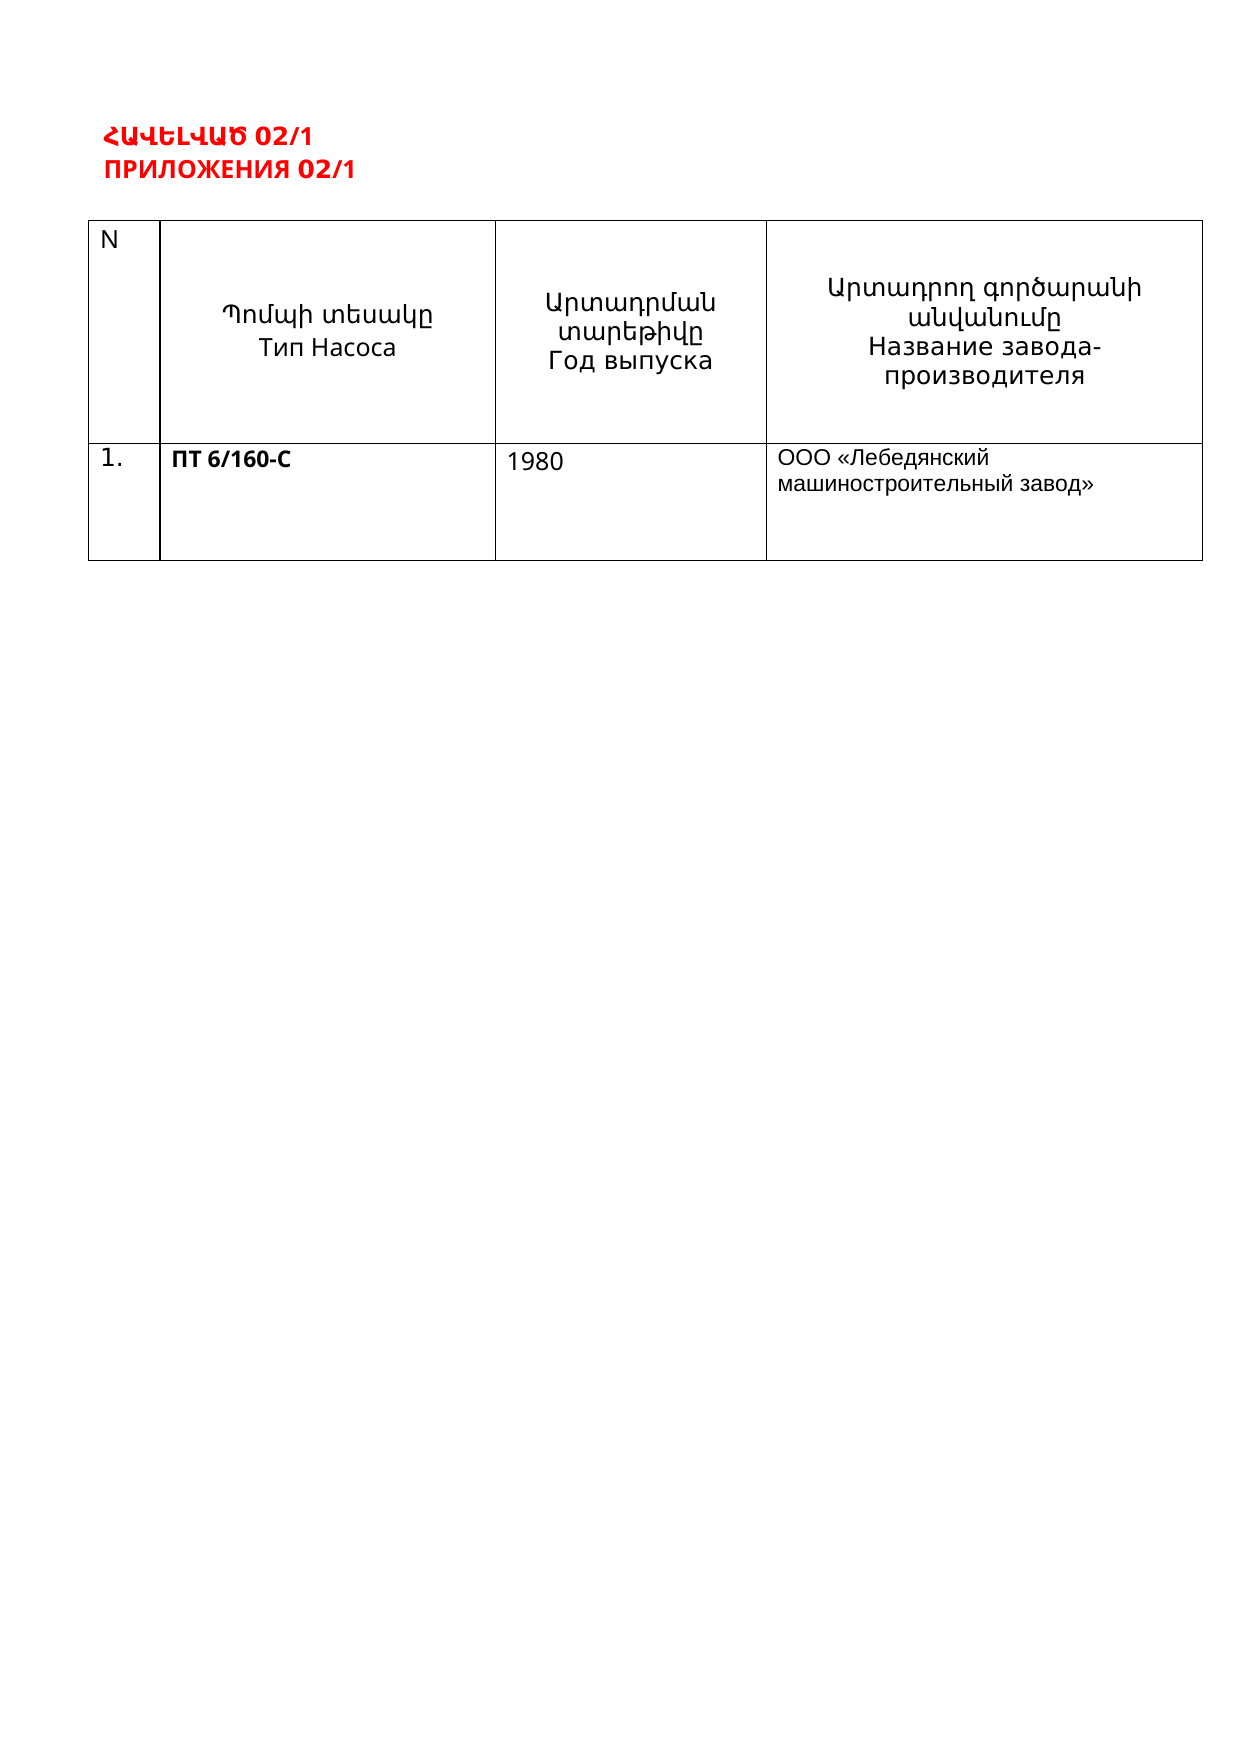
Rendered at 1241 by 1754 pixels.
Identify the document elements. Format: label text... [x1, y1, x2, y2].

table_cell [89, 444, 159, 560]
table_cell ООО «Лебедянский машиностроительный завод» [767, 444, 1202, 560]
table_header Պոմպի տեսակը Тип Насоса [161, 221, 495, 442]
text ПРИЛОЖЕНИЯ 02/1 [103, 152, 1152, 186]
text ՀԱՎԵԼՎԱԾ 02/1 [103, 118, 1152, 152]
table_header Արտադրման տարեթիվը Год выпуска [496, 221, 766, 442]
table_header N [89, 221, 159, 442]
table_cell 1980 [496, 444, 766, 560]
table_header Արտադրող գործարանի անվանումը Название завода-производителя [767, 221, 1202, 442]
table_cell ПТ 6/160-С [161, 444, 495, 560]
